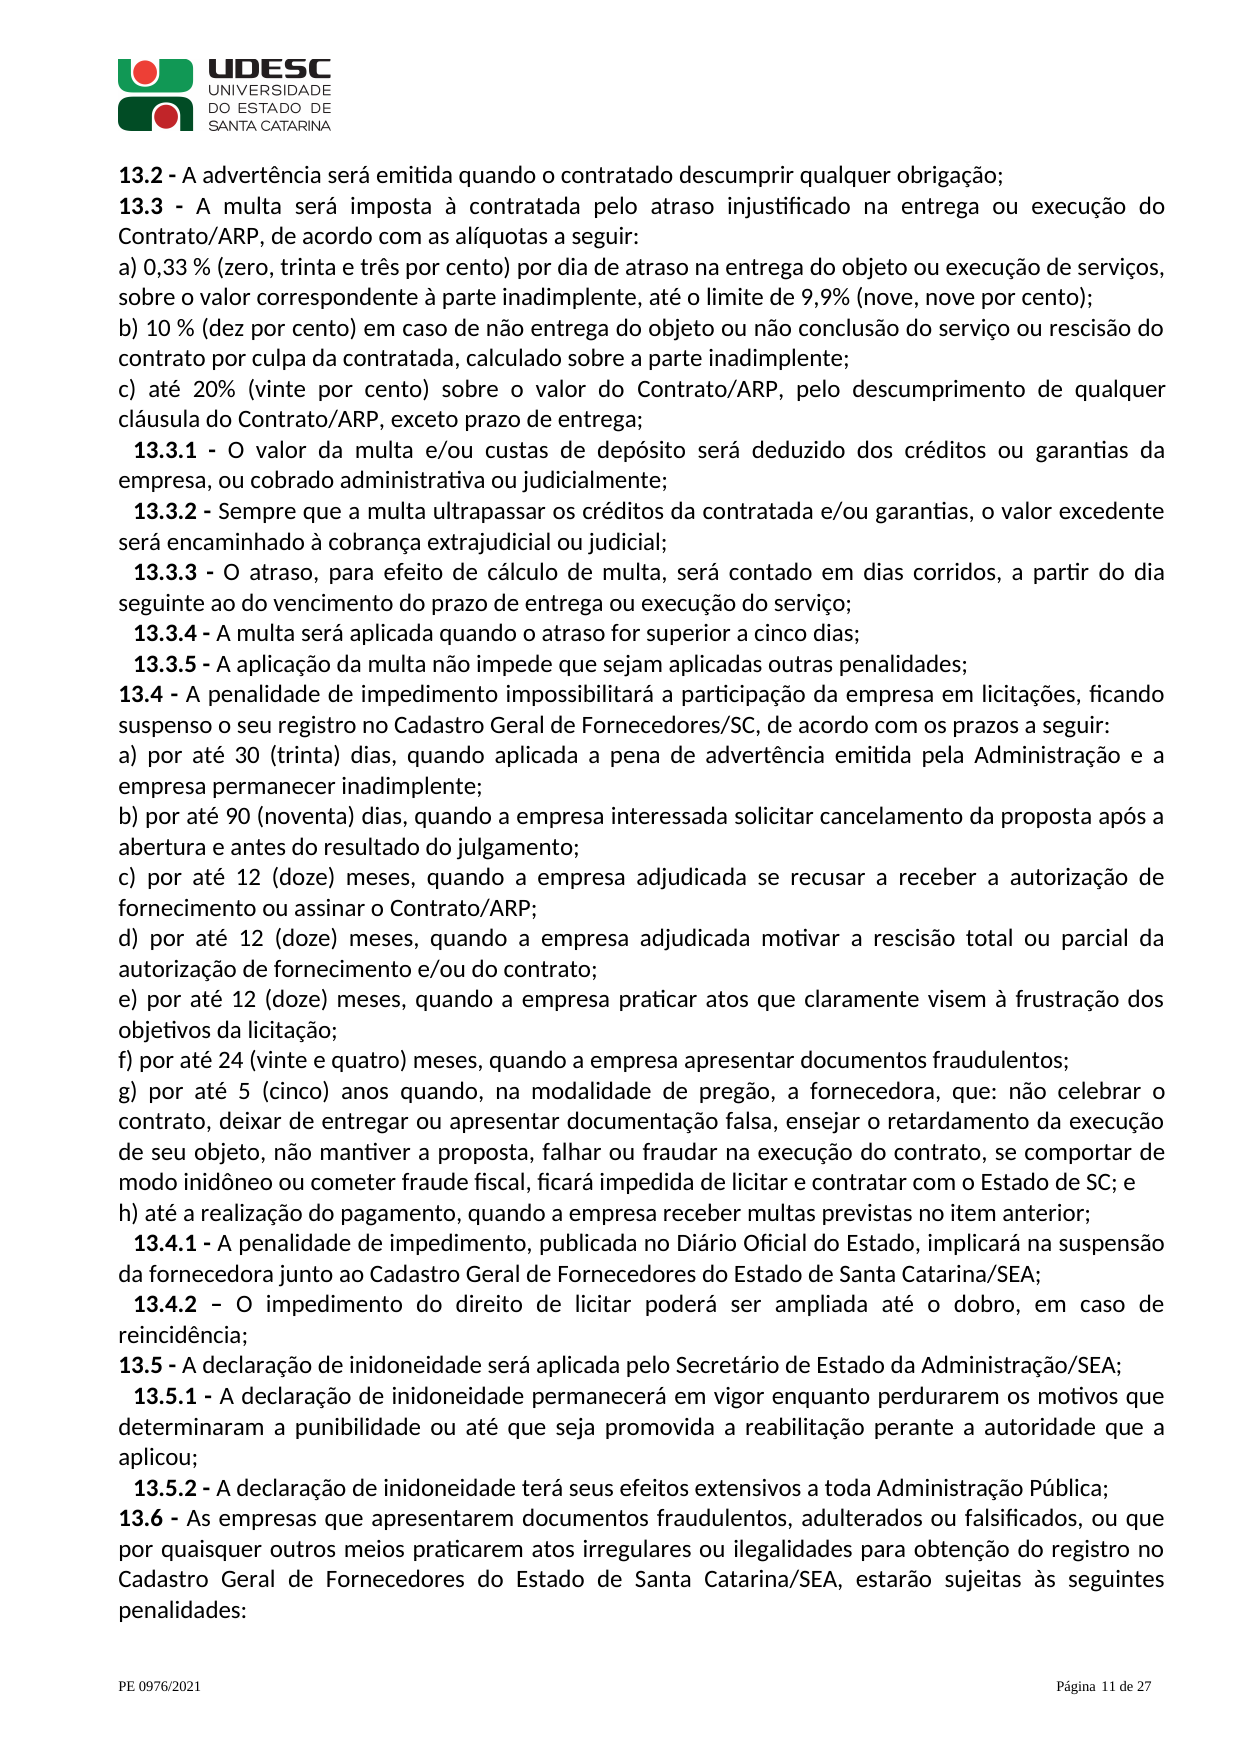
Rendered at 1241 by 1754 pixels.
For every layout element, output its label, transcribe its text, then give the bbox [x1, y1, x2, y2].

text 13.4.1 - A penalidade de impedimento, publicada no Diário Oficial do Estado, implicará na suspensão da fornecedora junto ao Cadastro Geral de Fornecedores do Estado de Santa Catarina/SEA; [118, 1228, 1166, 1289]
text f) por até 24 (vinte e quatro) meses, quando a empresa apresentar documentos fraudulentos; [118, 1044, 1166, 1075]
text g) por até 5 (cinco) anos quando, na modalidade de pregão, a fornecedora, que: não celebrar o contrato, deixar de entregar ou apresentar documentação falsa, ensejar o retardamento da execução de seu objeto, não mantiver a proposta, falhar ou fraudar na execução do contrato, se comportar de modo inidôneo ou cometer fraude fiscal, ficará impedida de licitar e contratar com o Estado de SC; e [118, 1075, 1166, 1197]
text a) por até 30 (trinta) dias, quando aplicada a pena de advertência emitida pela Administração e a empresa permanecer inadimplente; [118, 739, 1166, 800]
text a) 0,33 % (zero, trinta e três por cento) por dia de atraso na entrega do objeto ou execução de serviços, sobre o valor correspondente à parte inadimplente, até o limite de 9,9% (nove, nove por cento); [118, 251, 1166, 312]
text 13.3.2 - Sempre que a multa ultrapassar os créditos da contratada e/ou garantias, o valor excedente será encaminhado à cobrança extrajudicial ou judicial; [118, 495, 1166, 556]
picture [118, 59, 331, 131]
text 13.5.2 - A declaração de inidoneidade terá seus efeitos extensivos a toda Administração Pública; [118, 1472, 1166, 1502]
text e) por até 12 (doze) meses, quando a empresa praticar atos que claramente visem à frustração dos objetivos da licitação; [118, 983, 1166, 1044]
text 13.3.4 - A multa será aplicada quando o atraso for superior a cinco dias; [118, 617, 1166, 648]
text 13.3.5 - A aplicação da multa não impede que sejam aplicadas outras penalidades; [118, 648, 1166, 678]
text 13.3 - A multa será imposta à contratada pelo atraso injustificado na entrega ou execução do Contrato/ARP, de acordo com as alíquotas a seguir: [118, 190, 1166, 251]
text c) por até 12 (doze) meses, quando a empresa adjudicada se recusar a receber a autorização de fornecimento ou assinar o Contrato/ARP; [118, 861, 1166, 922]
text b) por até 90 (noventa) dias, quando a empresa interessada solicitar cancelamento da proposta após a abertura e antes do resultado do julgamento; [118, 800, 1166, 861]
text 13.3.1 - O valor da multa e/ou custas de depósito será deduzido dos créditos ou garantias da empresa, ou cobrado administrativa ou judicialmente; [118, 434, 1166, 495]
text 13.3.3 - O atraso, para efeito de cálculo de multa, será contado em dias corridos, a partir do dia seguinte ao do vencimento do prazo de entrega ou execução do serviço; [118, 556, 1166, 617]
text b) 10 % (dez por cento) em caso de não entrega do objeto ou não conclusão do serviço ou rescisão do contrato por culpa da contratada, calculado sobre a parte inadimplente; [118, 312, 1166, 373]
text 13.4.2 – O impedimento do direito de licitar poderá ser ampliada até o dobro, em caso de reincidência; [118, 1289, 1166, 1350]
text 13.5 - A declaração de inidoneidade será aplicada pelo Secretário de Estado da Administração/SEA; [118, 1350, 1166, 1380]
text h) até a realização do pagamento, quando a empresa receber multas previstas no item anterior; [118, 1197, 1166, 1228]
text 13.5.1 - A declaração de inidoneidade permanecerá em vigor enquanto perdurarem os motivos que determinaram a punibilidade ou até que seja promovida a reabilitação perante a autoridade que a aplicou; [118, 1380, 1166, 1472]
text 13.6 - As empresas que apresentarem documentos fraudulentos, adulterados ou falsificados, ou que por quaisquer outros meios praticarem atos irregulares ou ilegalidades para obtenção do registro no Cadastro Geral de Fornecedores do Estado de Santa Catarina/SEA, estarão sujeitas às seguintes penalidades: [118, 1502, 1166, 1624]
text d) por até 12 (doze) meses, quando a empresa adjudicada motivar a rescisão total ou parcial da autorização de fornecimento e/ou do contrato; [118, 922, 1166, 983]
text c) até 20% (vinte por cento) sobre o valor do Contrato/ARP, pelo descumprimento de qualquer cláusula do Contrato/ARP, exceto prazo de entrega; [118, 373, 1166, 434]
text 13.4 - A penalidade de impedimento impossibilitará a participação da empresa em licitações, ficando suspenso o seu registro no Cadastro Geral de Fornecedores/SC, de acordo com os prazos a seguir: [118, 678, 1166, 739]
text 13.2 - A advertência será emitida quando o contratado descumprir qualquer obrigação; [118, 159, 1166, 190]
